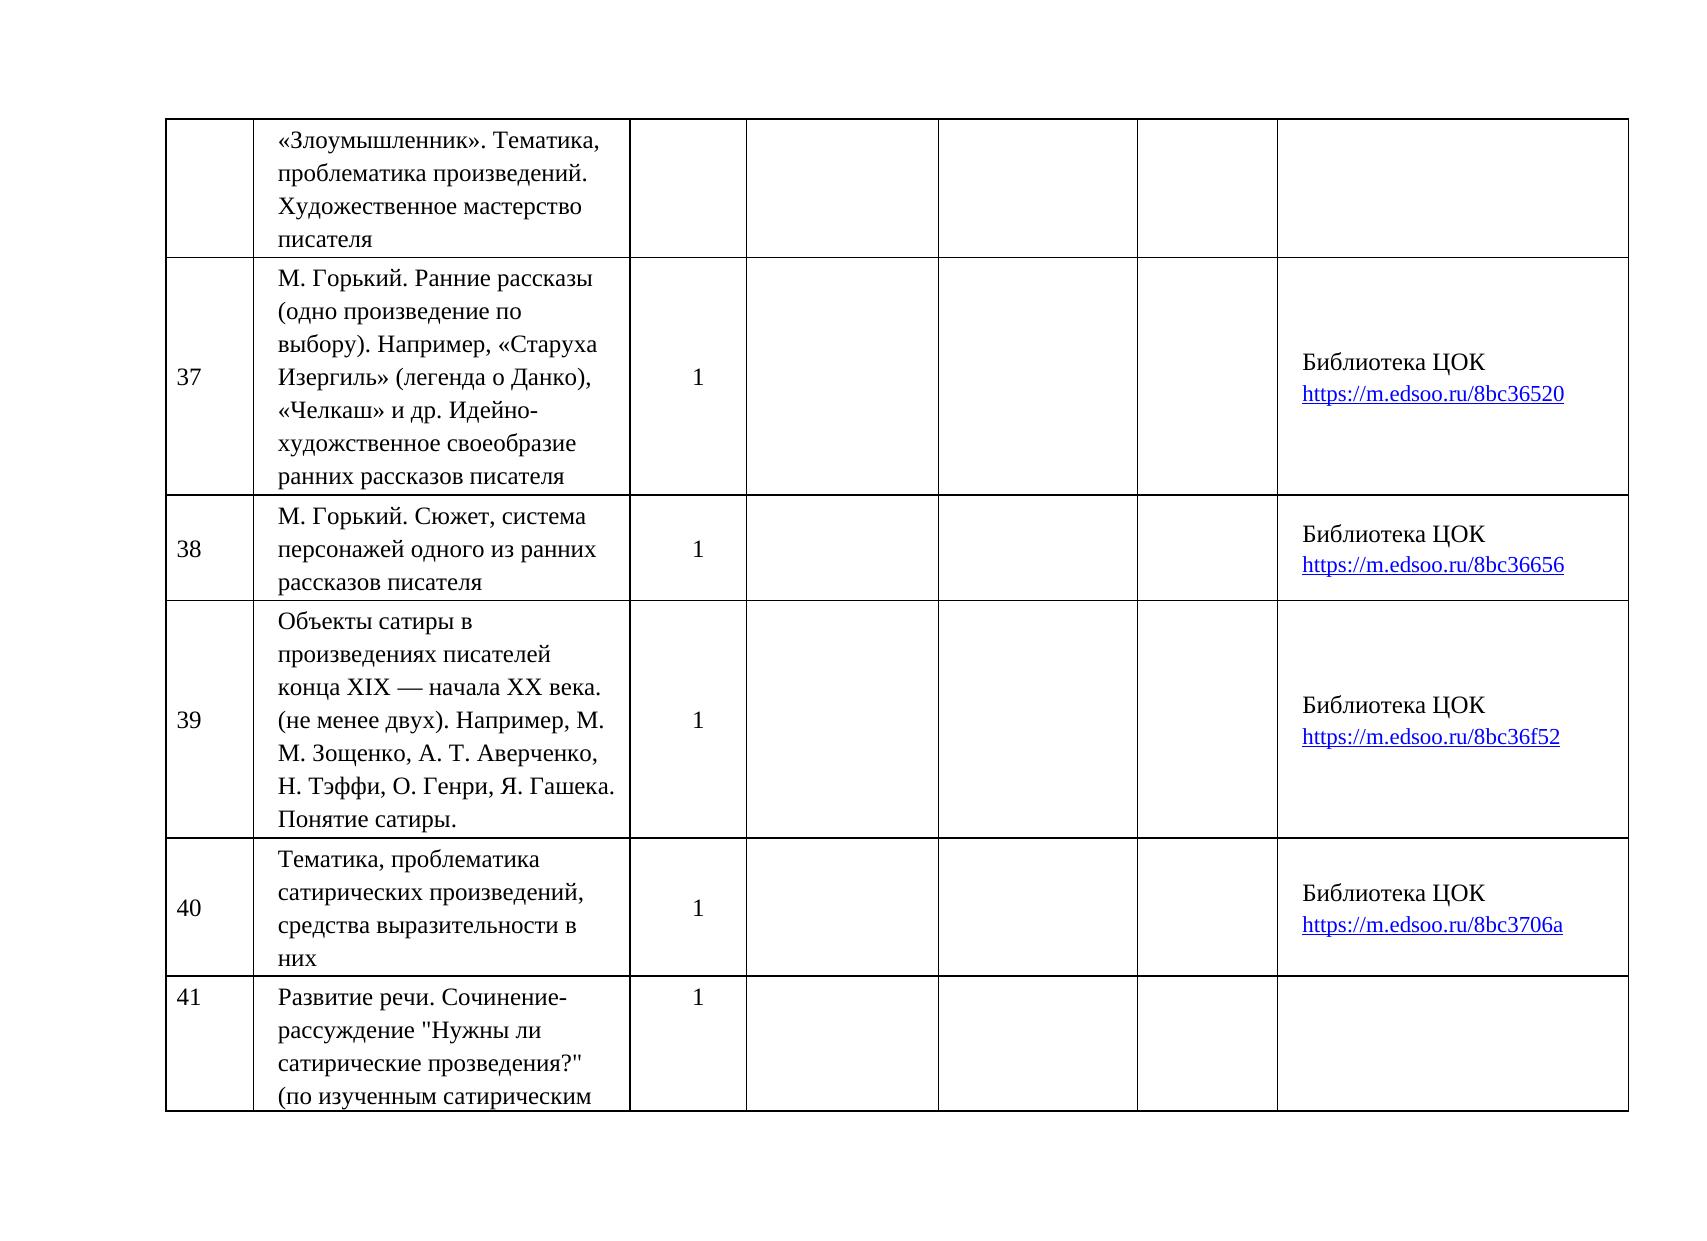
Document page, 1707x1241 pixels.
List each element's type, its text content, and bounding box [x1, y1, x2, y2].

table_cell [939, 120, 1137, 257]
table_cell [1278, 120, 1628, 257]
table_cell [1278, 977, 1628, 1110]
table_cell [1138, 120, 1277, 257]
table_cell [254, 977, 629, 1110]
table_cell Библиотека ЦОК https://m.edsoo.ru/8bc3706a [1278, 839, 1628, 975]
table_cell [747, 977, 938, 1110]
table_cell 1 [631, 120, 746, 257]
table_cell 1 [631, 977, 746, 1110]
table_cell [1138, 839, 1277, 975]
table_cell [254, 120, 629, 257]
table_cell Библиотека ЦОК https://m.edsoo.ru/8bc36656 [1278, 496, 1628, 599]
table_cell Библиотека ЦОК https://m.edsoo.ru/8bc36f52 [1278, 601, 1628, 837]
table_cell [747, 839, 938, 975]
table_cell 38 [167, 496, 253, 599]
table_cell [747, 601, 938, 837]
table_cell 41 [167, 977, 253, 1110]
table_cell [939, 839, 1137, 975]
table_cell 37 [167, 258, 253, 494]
table_cell [747, 496, 938, 599]
table_cell 1 [631, 839, 746, 975]
table_cell Библиотека ЦОК https://m.edsoo.ru/8bc36520 [1278, 258, 1628, 494]
table_cell 36 [167, 120, 253, 257]
table_cell Объекты сатиры в произведениях писателей конца XIX — начала XX века. (не менее двух). Например, М. М. Зощенко, А. Т. Аверченко, Н. Тэффи, О. Генри, Я. Гашека. Понятие сатиры. [254, 601, 629, 837]
table_cell 1 [631, 496, 746, 599]
table_cell [939, 496, 1137, 599]
table_cell [1138, 258, 1277, 494]
table_cell [1138, 977, 1277, 1110]
table_cell 39 [167, 601, 253, 837]
table_cell 1 [631, 601, 746, 837]
table_cell [747, 258, 938, 494]
table_cell [1138, 601, 1277, 837]
table_cell 40 [167, 839, 253, 975]
table_cell [939, 977, 1137, 1110]
table_cell [1138, 496, 1277, 599]
table_cell [747, 120, 938, 257]
table_cell 1 [631, 258, 746, 494]
table_cell [939, 258, 1137, 494]
table_cell [939, 601, 1137, 837]
table_cell М. Горький. Ранние рассказы (одно произведение по выбору). Например, «Старуха Изергиль» (легенда о Данко), «Челкаш» и др. Идейно-художственное своеобразие ранних рассказов писателя [254, 258, 629, 494]
table_cell Тематика, проблематика сатирических произведений, средства выразительности в них [254, 839, 629, 975]
table_cell М. Горький. Сюжет, система персонажей одного из ранних рассказов писателя [254, 496, 629, 599]
